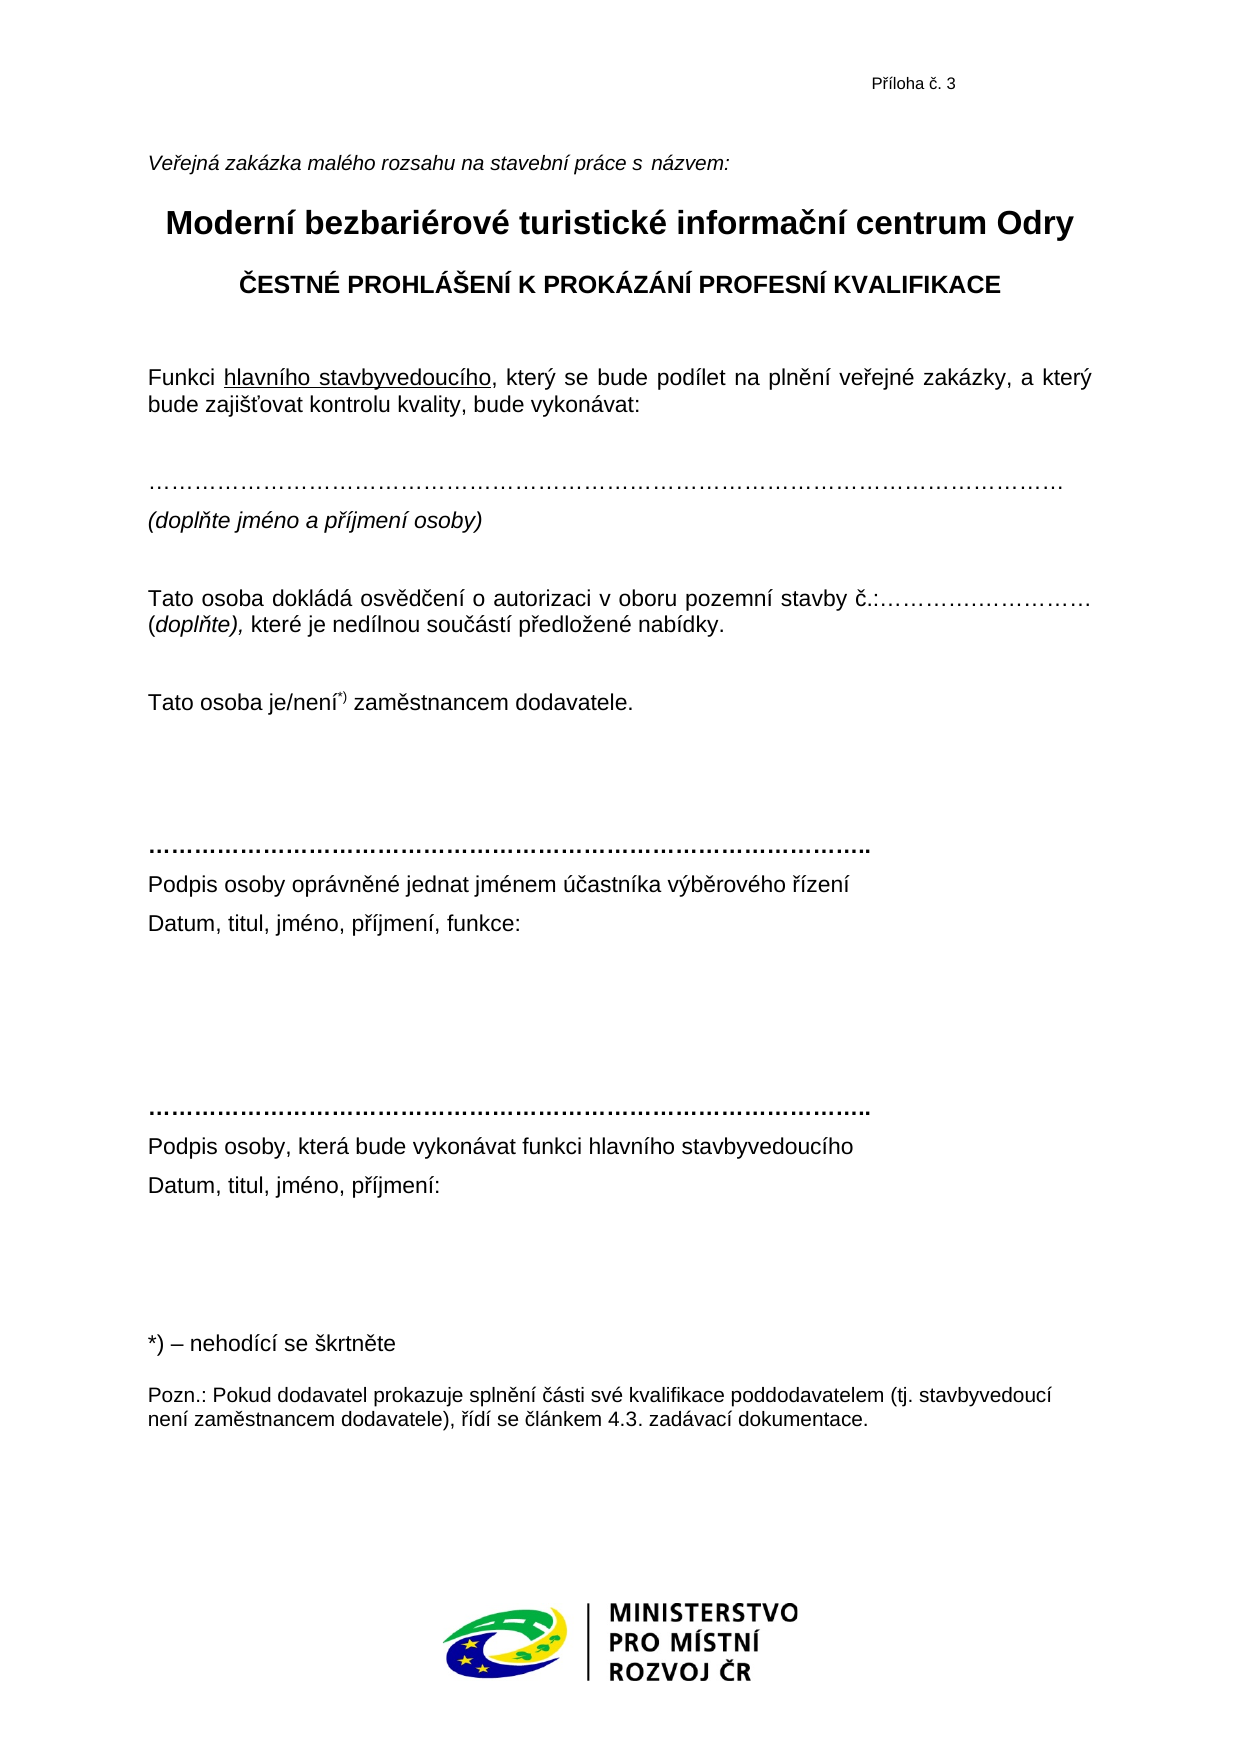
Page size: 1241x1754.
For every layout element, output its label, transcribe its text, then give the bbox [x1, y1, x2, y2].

picture [442, 1603, 798, 1681]
text Veřejná zakázka malého rozsahu na stavební práce s názvem: [148, 150, 1093, 174]
text (doplňte jméno a příjmení osoby) [148, 507, 1093, 533]
text ČESTNÉ PROHLÁŠENÍ K PROKÁZÁNÍ PROFESNÍ KVALIFIKACE [148, 270, 1093, 299]
list Podpis osoby oprávněné jednat jménem účastníka výběrového řízení [148, 871, 1093, 897]
text Tato osoba je/není*) zaměstnancem dodavatele. [148, 689, 1093, 715]
list Podpis osoby, která bude vykonávat funkci hlavního stavbyvedoucího [148, 1133, 1093, 1159]
text Moderní bezbariérové turistické informační centrum Odry [148, 203, 1093, 242]
list ………………………………………………………………………………….. [148, 1094, 1093, 1120]
text Pozn.: Pokud dodavatel prokazuje splnění části své kvalifikace poddodavatelem (tj. stavbyvedoucí není zaměstnancem dodavatele), řídí se článkem 4.3. zadávací dokumentace. [148, 1383, 1093, 1431]
text Funkci hlavního stavbyvedoucího, který se bude podílet na plnění veřejné zakázky, a který bude zajišťovat kontrolu kvality, bude vykonávat: [148, 364, 1093, 417]
text Datum, titul, jméno, příjmení: [148, 1172, 1093, 1198]
list ………………………………………………………………………………….. [148, 832, 1093, 858]
text Tato osoba dokládá osvědčení o autorizaci v oboru pozemní stavby č.:………….……………(doplňte), které je nedílnou součástí předložené nabídky. [148, 585, 1093, 638]
text ………………………………………………………………………………………………………… [148, 468, 1093, 495]
text *) – nehodící se škrtněte [148, 1330, 1093, 1356]
text Datum, titul, jméno, příjmení, funkce: [148, 909, 1093, 936]
